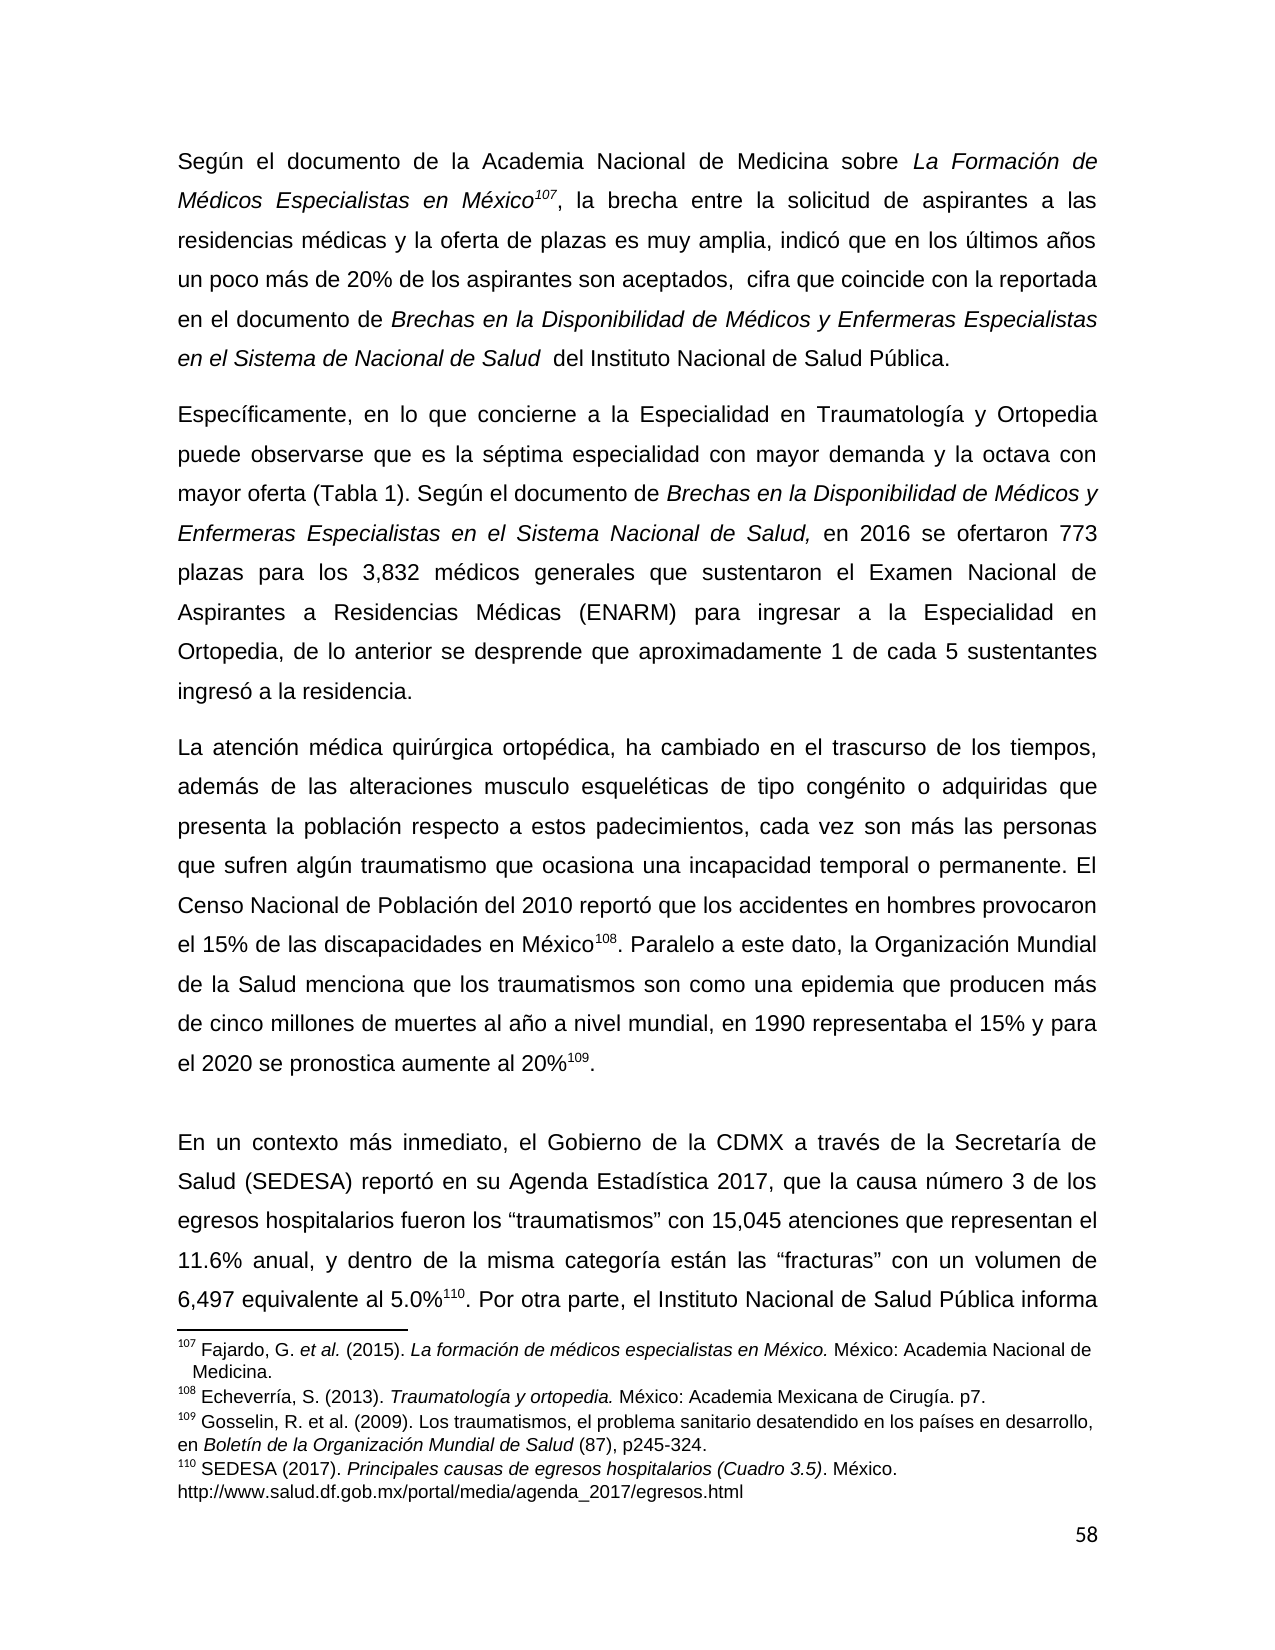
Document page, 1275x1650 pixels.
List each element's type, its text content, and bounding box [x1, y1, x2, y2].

text La atención médica quirúrgica ortopédica, ha cambiado en el trascurso de los tiempos, además de las alteraciones musculo esqueléticas de tipo congénito o adquiridas que presenta la población respecto a estos padecimientos, cada vez son más las personas que sufren algún traumatismo que ocasiona una incapacidad temporal o permanente. El Censo Nacional de Población del 2010 reportó que los accidentes en hombres provocaron el 15% de las discapacidades en México. Paralelo a este dato, la Organización Mundial de la Salud menciona que los traumatismos son como una epidemia que producen más de cinco millones de muertes al año a nivel mundial, en 1990 representaba el 15% y para el 2020 se pronostica aumente al 20%. [177, 734, 1098, 1076]
text Según el documento de la Academia Nacional de Medicina sobre La Formación de Médicos Especialistas en México, la brecha entre la solicitud de aspirantes a las residencias médicas y la oferta de plazas es muy amplia, indicó que en los últimos años un poco más de 20% de los aspirantes son aceptados, cifra que coincide con la reportada en el documento de Brechas en la Disponibilidad de Médicos y Enfermeras Especialistas en el Sistema de Nacional de Salud del Instituto Nacional de Salud Pública. [177, 148, 1098, 371]
text Específicamente, en lo que concierne a la Especialidad en Traumatología y Ortopedia puede observarse que es la séptima especialidad con mayor demanda y la octava con mayor oferta (Tabla 1). Según el documento de Brechas en la Disponibilidad de Médicos y Enfermeras Especialistas en el Sistema Nacional de Salud, en 2016 se ofertaron 773 plazas para los 3,832 médicos generales que sustentaron el Examen Nacional de Aspirantes a Residencias Médicas (ENARM) para ingresar a la Especialidad en Ortopedia, de lo anterior se desprende que aproximadamente 1 de cada 5 sustentantes ingresó a la residencia. [177, 401, 1098, 704]
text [177, 1128, 1098, 1313]
